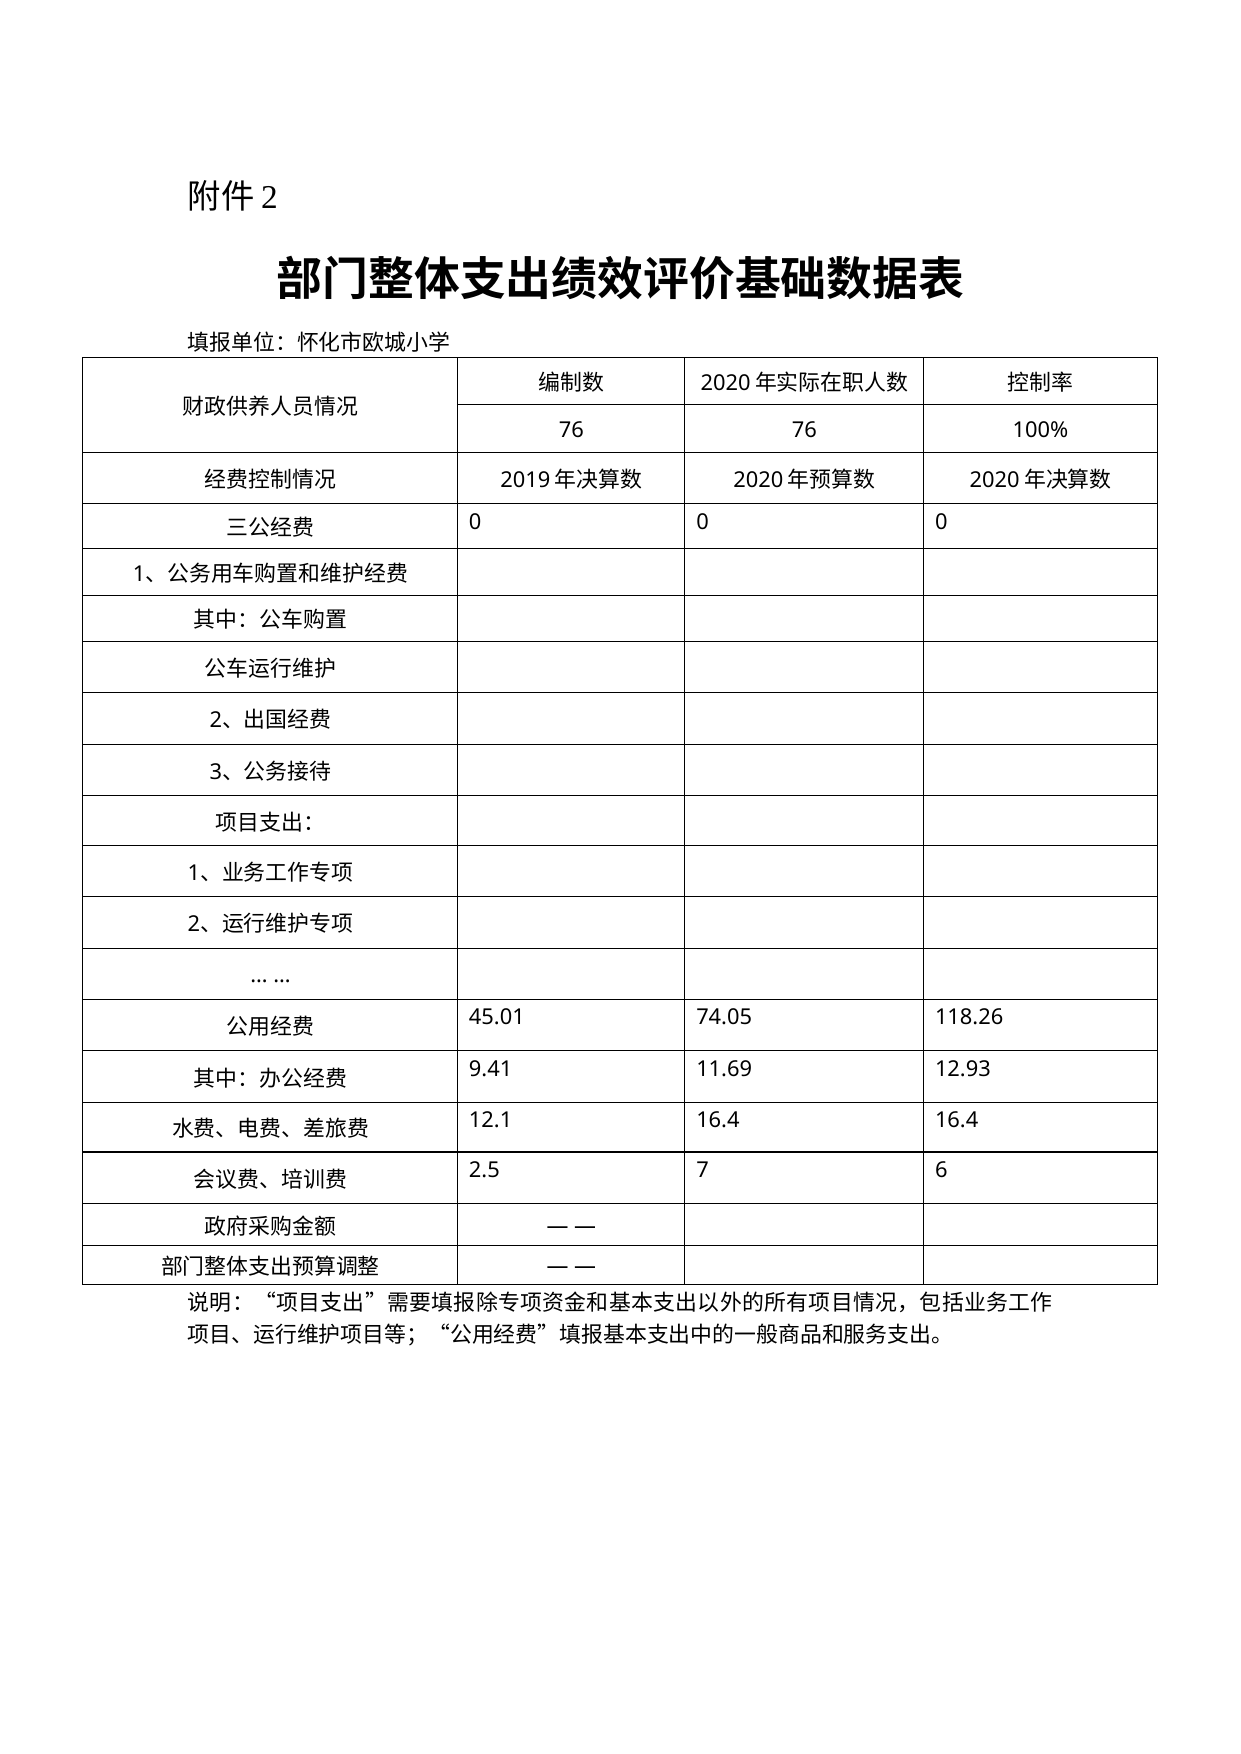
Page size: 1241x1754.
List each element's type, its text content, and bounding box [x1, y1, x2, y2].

table_cell 经费控制情况 [83, 453, 457, 503]
table_cell [924, 642, 1157, 692]
table_cell 公用经费 [83, 1000, 457, 1050]
table_cell 45.01 [458, 1000, 684, 1050]
table_cell 3、公务接待 [83, 745, 457, 795]
table_header 2020年实际在职人数 [685, 358, 923, 404]
table_cell 政府采购金额 [83, 1204, 457, 1245]
table_cell [924, 745, 1157, 795]
table_cell 0 [924, 504, 1157, 548]
table_cell 会议费、培训费 [83, 1153, 457, 1203]
table_cell 2020年预算数 [685, 453, 923, 503]
table_cell 74.05 [685, 1000, 923, 1050]
table_cell 16.4 [685, 1103, 923, 1151]
table_cell 9.41 [458, 1051, 684, 1102]
table_cell [685, 796, 923, 844]
table_cell 项目支出： [83, 796, 457, 844]
table_cell 部门整体支出预算调整 [83, 1246, 457, 1283]
text 部门整体支出绩效评价基础数据表 [187, 227, 1053, 324]
table_cell [924, 1204, 1157, 1245]
table_cell [685, 693, 923, 743]
table_cell 7 [685, 1153, 923, 1203]
table_cell — — [458, 1246, 684, 1283]
table_cell [924, 949, 1157, 999]
table_cell [458, 897, 684, 947]
table_cell 16.4 [924, 1103, 1157, 1151]
table_cell [924, 596, 1157, 641]
text 填报单位：怀化市欧城小学 [187, 324, 1053, 357]
table_cell 2、运行维护专项 [83, 897, 457, 947]
table_cell … … [83, 949, 457, 999]
table_cell 6 [924, 1153, 1157, 1203]
table_cell 公车运行维护 [83, 642, 457, 692]
table_cell [924, 693, 1157, 743]
table_cell [924, 897, 1157, 947]
table_cell 12.93 [924, 1051, 1157, 1102]
table_header 财政供养人员情况 [83, 358, 457, 452]
table_cell [924, 846, 1157, 896]
table_cell 2、出国经费 [83, 693, 457, 743]
table_cell 100% [924, 405, 1157, 452]
table_cell [458, 745, 684, 795]
table_cell 76 [685, 405, 923, 452]
table_cell 76 [458, 405, 684, 452]
table_cell [685, 1246, 923, 1283]
table_cell 118.26 [924, 1000, 1157, 1050]
text 附件2 [187, 162, 1053, 227]
table_cell 1、公务用车购置和维护经费 [83, 549, 457, 595]
table_cell [924, 1246, 1157, 1283]
table_cell [458, 949, 684, 999]
table_cell [685, 1204, 923, 1245]
table_cell 0 [685, 504, 923, 548]
table_cell 其中：办公经费 [83, 1051, 457, 1102]
table_cell — — [458, 1204, 684, 1245]
table_cell 三公经费 [83, 504, 457, 548]
table_cell [458, 846, 684, 896]
table_cell [458, 596, 684, 641]
table_cell 2019年决算数 [458, 453, 684, 503]
table_cell 11.69 [685, 1051, 923, 1102]
table_cell 2020年决算数 [924, 453, 1157, 503]
table_cell [685, 949, 923, 999]
table_header 编制数 [458, 358, 684, 404]
table_cell 其中：公车购置 [83, 596, 457, 641]
table_cell [685, 549, 923, 595]
table_cell [458, 796, 684, 844]
table_cell [685, 596, 923, 641]
table_cell 1、业务工作专项 [83, 846, 457, 896]
table_cell [924, 796, 1157, 844]
table_cell [458, 549, 684, 595]
table_cell 2.5 [458, 1153, 684, 1203]
table_cell [685, 897, 923, 947]
table_cell 水费、电费、差旅费 [83, 1103, 457, 1151]
text 说明：“项目支出”需要填报除专项资金和基本支出以外的所有项目情况，包括业务工作项目、运行维护项目等；“公用经费”填报基本支出中的一般商品和服务支出。 [187, 1285, 1053, 1349]
table_cell [458, 693, 684, 743]
table_header 控制率 [924, 358, 1157, 404]
table_cell [458, 642, 684, 692]
table_cell [685, 846, 923, 896]
table_cell [924, 549, 1157, 595]
table_cell 0 [458, 504, 684, 548]
table_cell 12.1 [458, 1103, 684, 1151]
table_cell [685, 745, 923, 795]
table_cell [685, 642, 923, 692]
